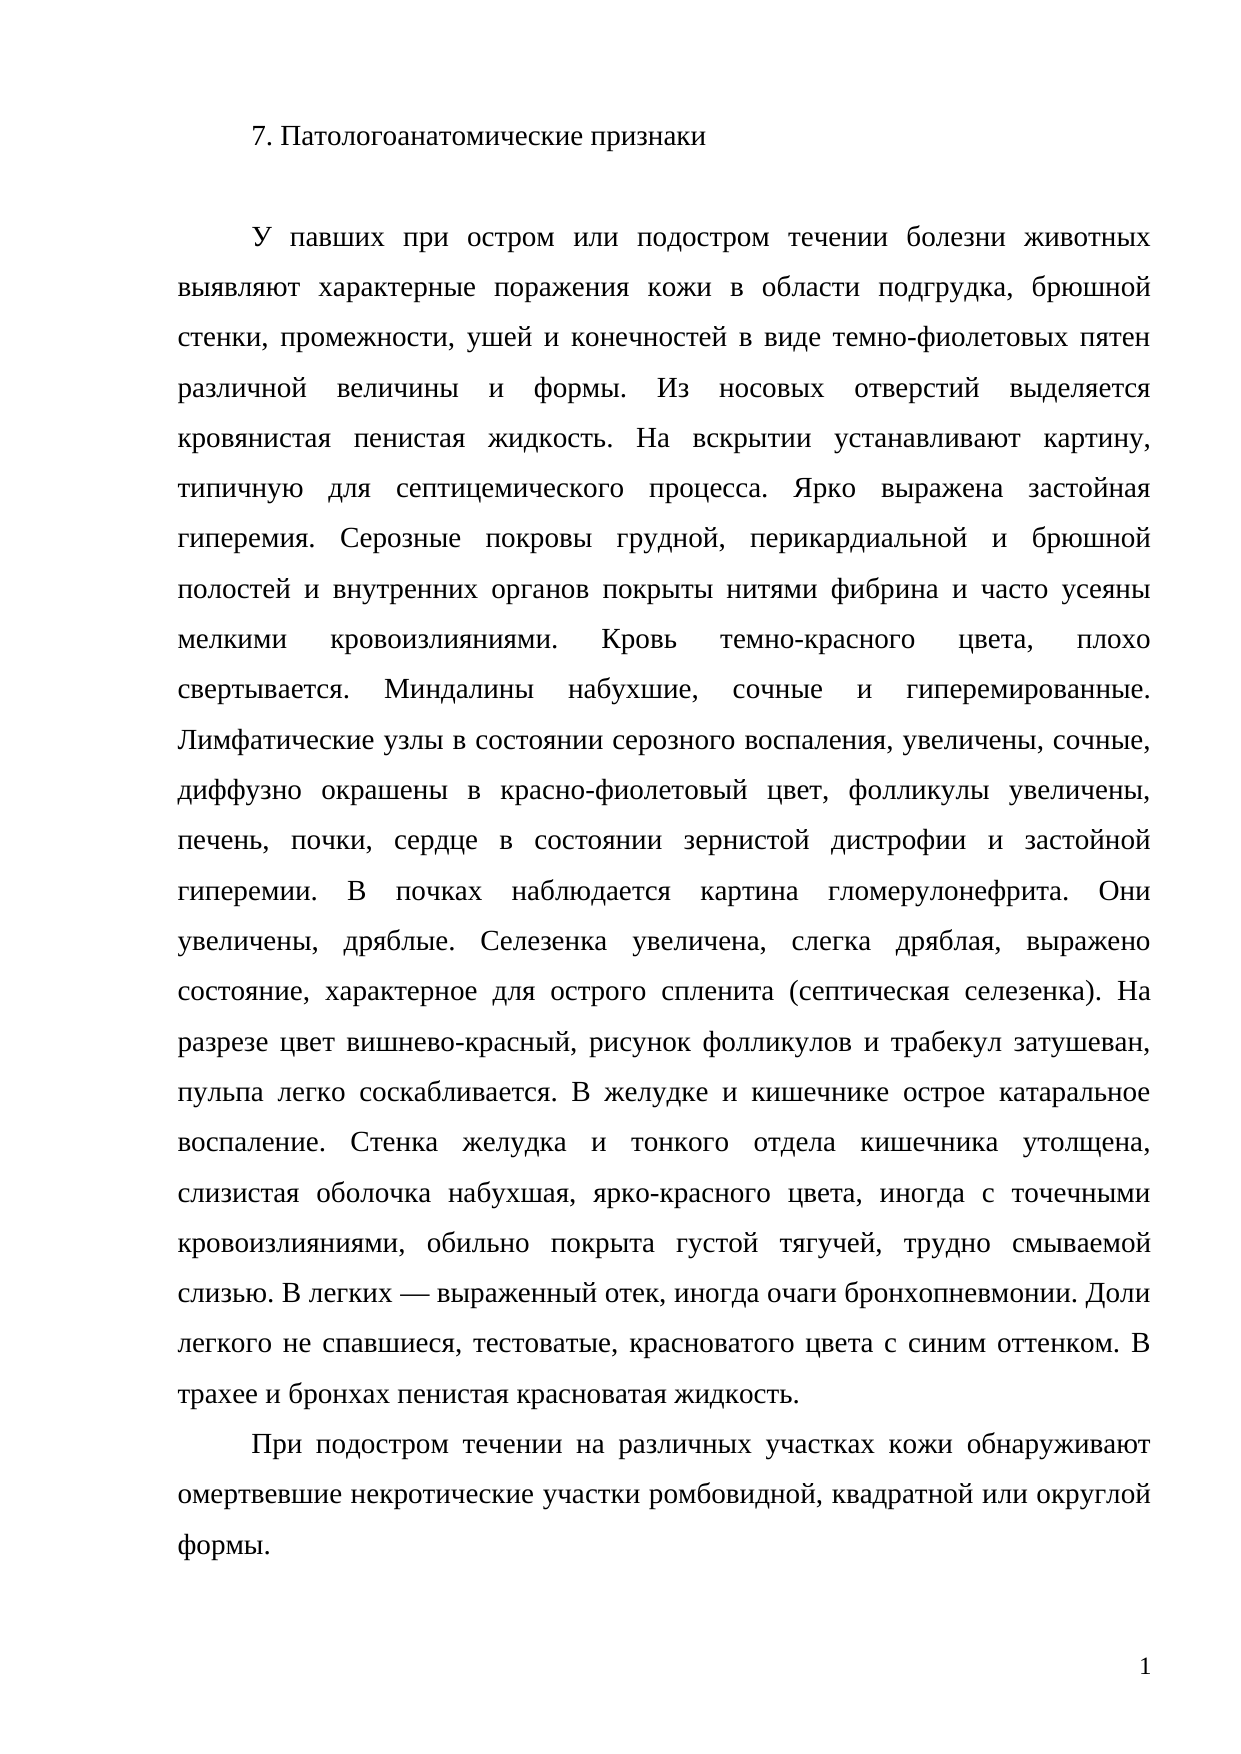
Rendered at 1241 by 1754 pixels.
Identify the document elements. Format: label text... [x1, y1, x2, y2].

text При подостром течении на различных участках кожи обнаруживают омертвевшие некротические участки ромбовидной, квадратной или округлой формы. [177, 1426, 1152, 1560]
text 7. Патологоанатомические признаки [177, 118, 1152, 152]
text У павших при остром или подостром течении болезни животных выявляют характерные поражения кожи в области подгрудка, брюшной стенки, промежности, ушей и конечностей в виде темно-фиолетовых пятен различной величины и формы. Из носовых отверстий выделяется кровянистая пенистая жидкость. На вскрытии устанавливают картину, типичную для септицемического процесса. Ярко выражена застойная гиперемия. Серозные покровы грудной, перикардиальной и брюшной полостей и внутренних органов покрыты нитями фибрина и часто усеяны мелкими кровоизлияниями. Кровь темно-красного цвета, плохо свертывается. Миндалины набухшие, сочные и гиперемированные. Лимфатические узлы в состоянии серозного воспаления, увеличены, сочные, диффузно окрашены в красно-фиолетовый цвет, фолликулы увеличены, печень, почки, сердце в состоянии зернистой дистрофии и застойной гиперемии. В почках наблюдается картина гломерулонефрита. Они увеличены, дряблые. Селезенка увеличена, слегка дряблая, выражено состояние, характерное для острого спленита (септическая селезенка). На разрезе цвет вишнево-красный, рисунок фолликулов и трабекул затушеван, пульпа легко соскабливается. В желудке и кишечнике острое катаральное воспаление. Стенка желудка и тонкого отдела кишечника утолщена, слизистая оболочка набухшая, ярко-красного цвета, иногда с точечными кровоизлияниями, обильно покрыта густой тягучей, трудно смываемой слизью. В легких — выраженный отек, иногда очаги бронхопневмонии. Доли легкого не спавшиеся, тестоватые, красноватого цвета с синим оттенком. В трахее и бронхах пенистая красноватая жидкость. [177, 219, 1152, 1409]
